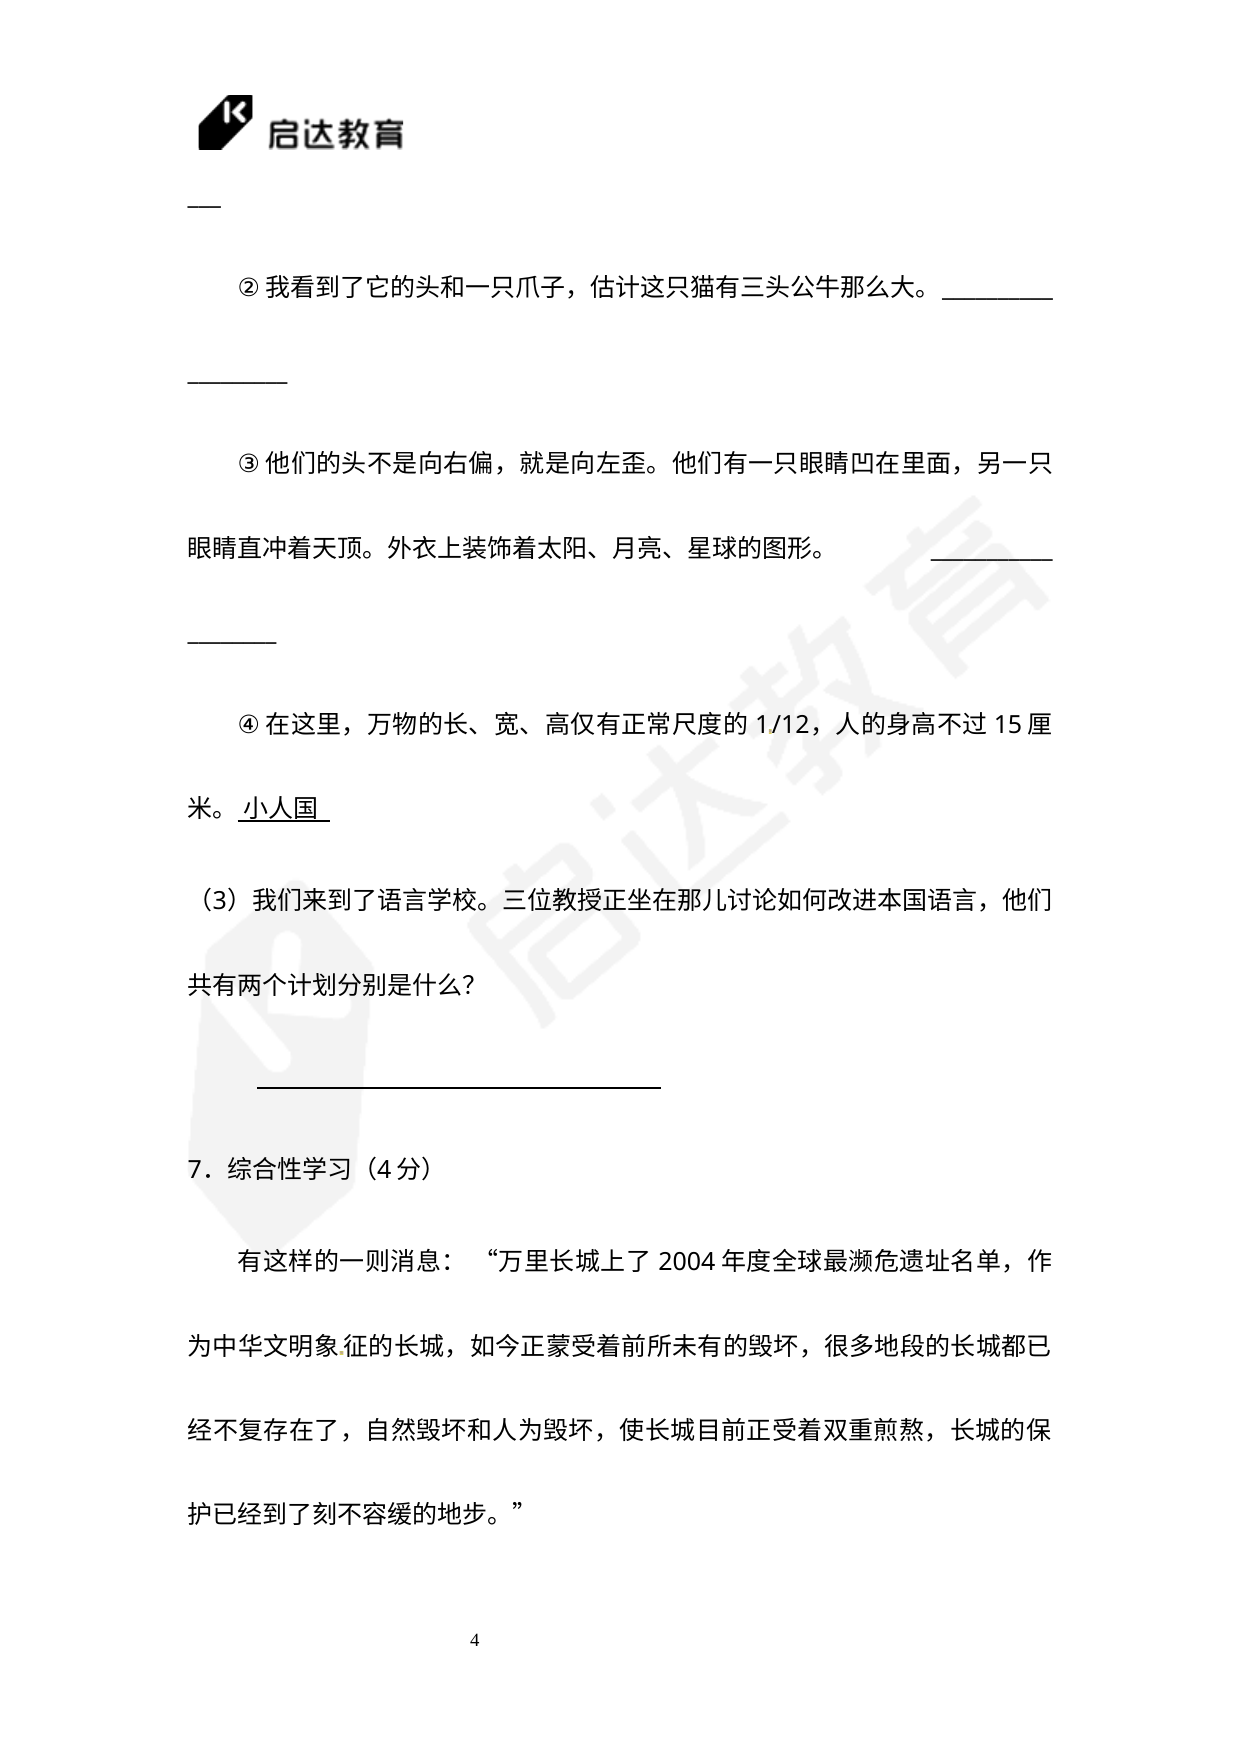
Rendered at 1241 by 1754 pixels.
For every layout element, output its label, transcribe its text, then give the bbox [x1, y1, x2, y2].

text ②我看到了它的头和一只爪子，估计这只猫有三头公牛那么大。___________________ [187, 253, 1053, 403]
text ③他们的头不是向右偏，就是向左歪。他们有一只眼睛凹在里面，另一只眼睛直冲着天顶。外衣上装饰着太阳、月亮、星球的图形。 ___________________ [187, 429, 1053, 663]
text ①它们有理性，公正而诚实，友谊和仁慈是其美德。 ___________________ [187, 162, 1053, 227]
text （3）我们来到了语言学校。三位教授正坐在那儿讨论如何改进本国语言，他们共有两个计划分别是什么？ [187, 866, 1053, 1016]
text ④在这里，万物的长、宽、高仅有正常尺度的1/12，人的身高不过15厘米。 小人国 [187, 690, 1053, 839]
text 7．综合性学习（4分） [187, 1135, 1053, 1200]
picture [198, 95, 404, 150]
text 有这样的一则消息： “万里长城上了2004年度全球最濒危遗址名单，作为中华文明象征的长城，如今正蒙受着前所未有的毁坏，很多地段的长城都已经不复存在了，自然毁坏和人为毁坏，使长城目前正受着双重煎熬，长城的保护已经到了刻不容缓的地步。” [187, 1227, 1053, 1546]
